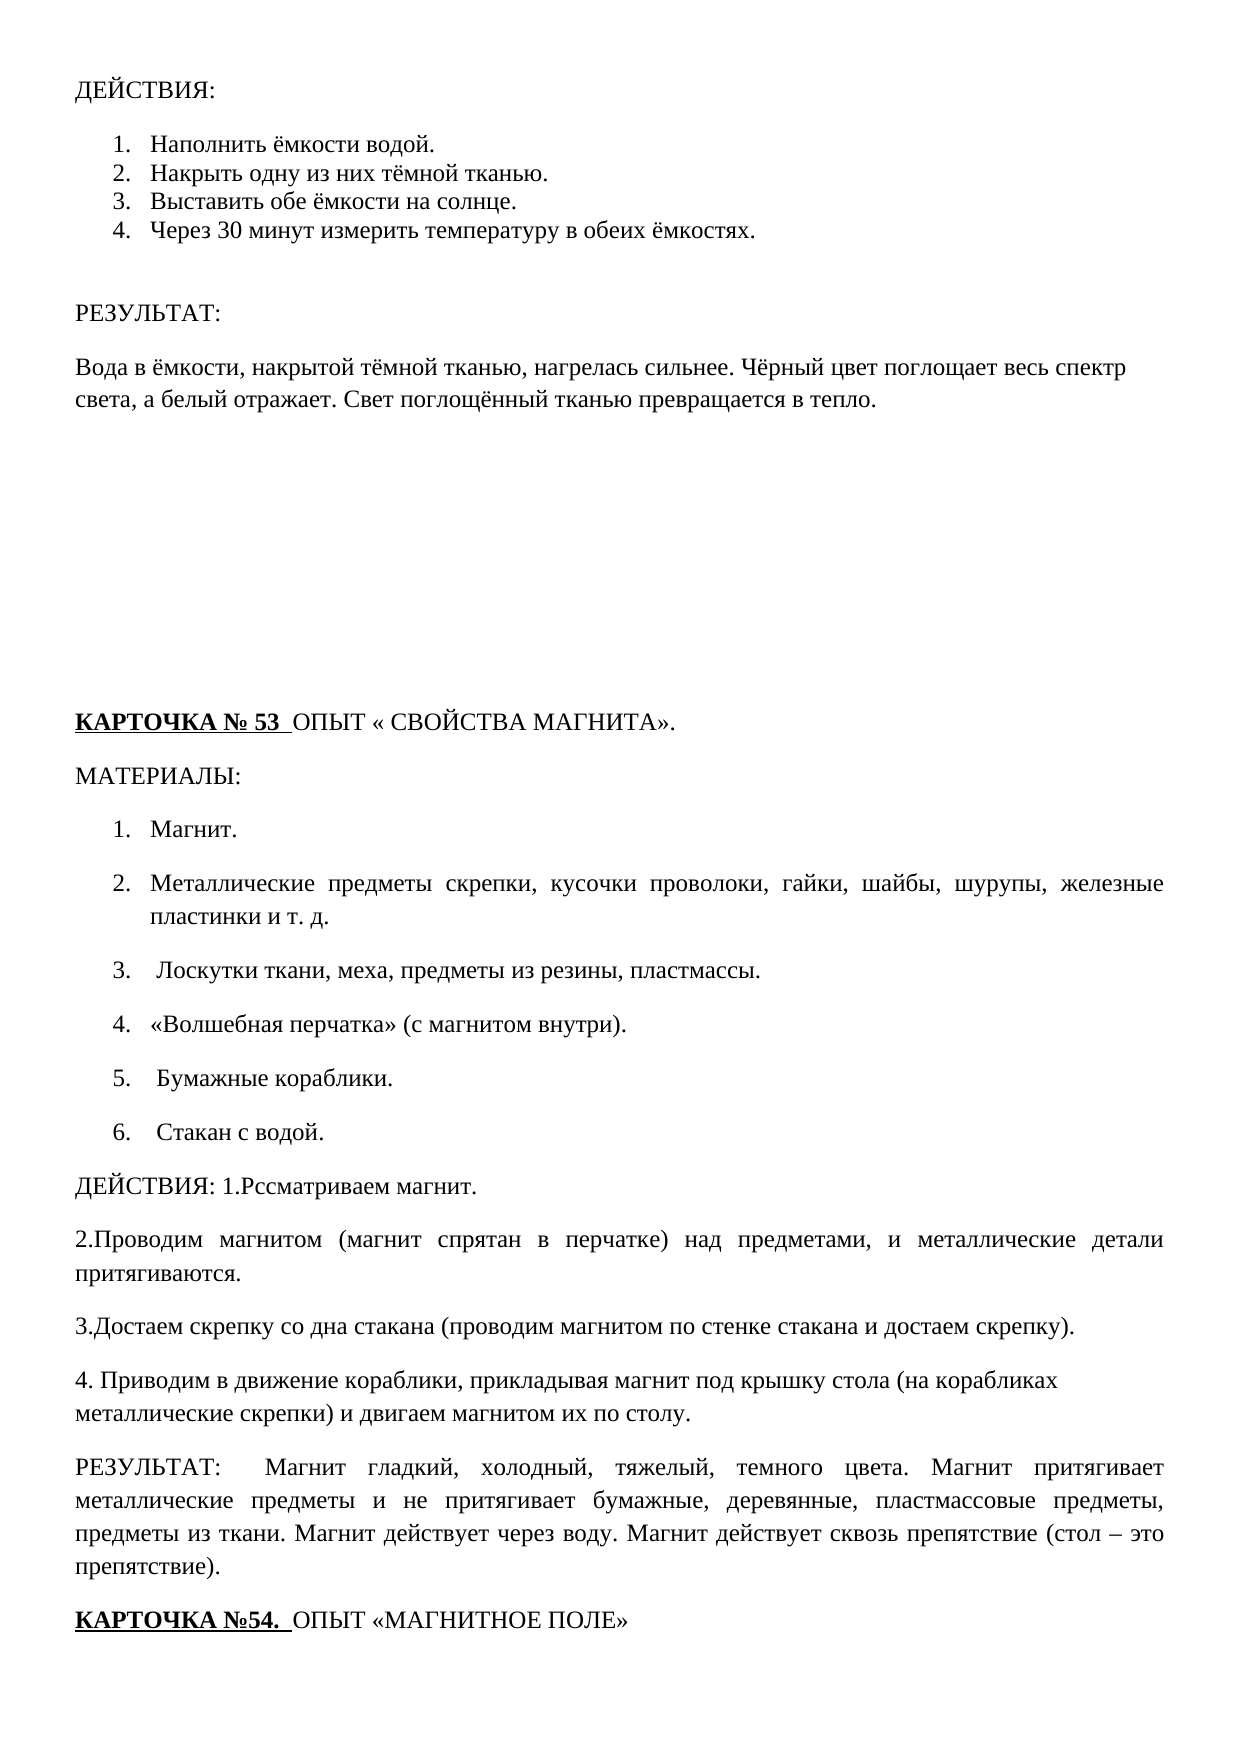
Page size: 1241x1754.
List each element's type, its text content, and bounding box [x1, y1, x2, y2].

list Магнит. [112, 814, 1165, 843]
list Выставить обе ёмкости на солнце. [112, 186, 1165, 215]
list «Волшебная перчатка» (с магнитом внутри). [112, 1009, 1165, 1038]
list Накрыть одну из них тёмной тканью. [112, 158, 1165, 186]
text РЕЗУЛЬТАТ: Магнит гладкий, холодный, тяжелый, темного цвета. Магнит притягивает металлические предметы и не притягивает бумажные, деревянные, пластмассовые предметы, предметы из ткани. Магнит действует через воду. Магнит действует сквозь препятствие (стол – это препятствие). [75, 1452, 1165, 1580]
list Лоскутки ткани, меха, предметы из резины, пластмассы. [112, 955, 1165, 984]
text 3.Достаем скрепку со дна стакана (проводим магнитом по стенке стакана и достаем скрепку). [75, 1311, 1165, 1340]
list Бумажные кораблики. [112, 1063, 1165, 1092]
text РЕЗУЛЬТАТ: [75, 298, 1165, 326]
text 4. Приводим в движение кораблики, прикладывая магнит под крышку стола (на корабликах металлические скрепки) и двигаем магнитом их по столу. [75, 1365, 1165, 1427]
text 2.Проводим магнитом (магнит спрятан в перчатке) над предметами, и металлические детали притягиваются. [75, 1224, 1165, 1286]
list Металлические предметы скрепки, кусочки проволоки, гайки, шайбы, шурупы, железные пластинки и т. д. [112, 868, 1165, 930]
text МАТЕРИАЛЫ: [75, 761, 1165, 789]
text ДЕЙСТВИЯ: [75, 75, 1165, 104]
list Через 30 минут измерить температуру в обеих ёмкостях. [112, 215, 1165, 244]
text Вода в ёмкости, накрытой тёмной тканью, нагрелась сильнее. Чёрный цвет поглощает весь спектр света, а белый отражает. Свет поглощённый тканью превращается в тепло. [75, 352, 1165, 413]
list Стакан с водой. [112, 1117, 1165, 1146]
text КАРТОЧКА №54. ОПЫТ «МАГНИТНОЕ ПОЛЕ» [75, 1605, 1165, 1634]
list Наполнить ёмкости водой. [112, 129, 1165, 158]
text ДЕЙСТВИЯ: 1.Рссматриваем магнит. [75, 1171, 1165, 1199]
text КАРТОЧКА № 53 ОПЫТ « СВОЙСТВА МАГНИТА». [75, 707, 1165, 736]
